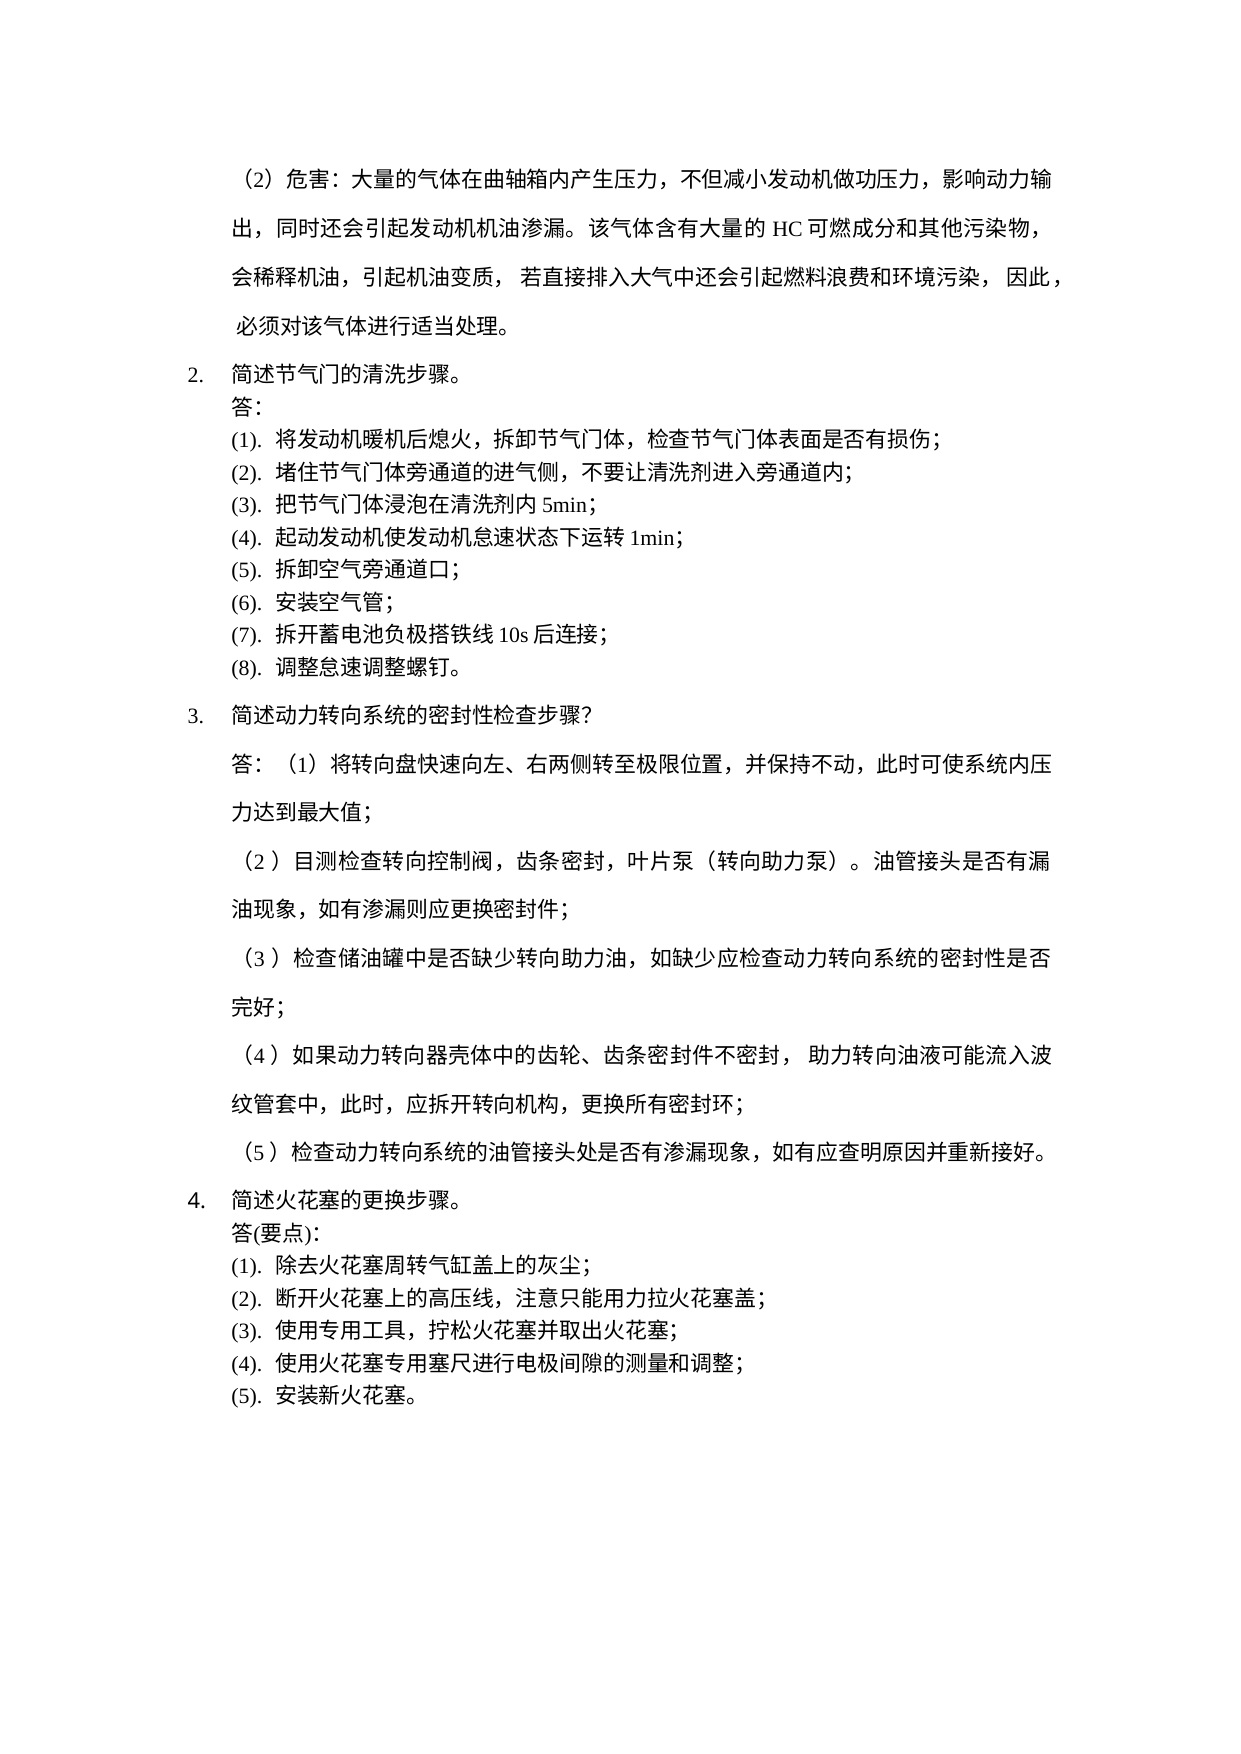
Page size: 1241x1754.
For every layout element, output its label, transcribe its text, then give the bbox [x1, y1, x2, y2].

list 简述火花塞的更换步骤。 [187, 1183, 1053, 1215]
text 答(要点)： [187, 1215, 1053, 1248]
list 拆卸空气旁通道口； [231, 552, 1053, 584]
text （3 ）检查储油罐中是否缺少转向助力油，如缺少应检查动力转向系统的密封性是否完好； [231, 940, 1053, 1022]
text 答： [231, 389, 1053, 422]
text （2 ）目测检查转向控制阀，齿条密封，叶片泵（转向助力泵）。油管接头是否有漏油现象，如有渗漏则应更换密封件； [231, 843, 1053, 924]
list 将发动机暖机后熄火，拆卸节气门体，检查节气门体表面是否有损伤； [231, 422, 1053, 454]
text （4 ）如果动力转向器壳体中的齿轮、齿条密封件不密封， 助力转向油液可能流入波纹管套中，此时，应拆开转向机构，更换所有密封环； [231, 1037, 1053, 1119]
list 安装空气管； [231, 584, 1053, 617]
text （5 ）检查动力转向系统的油管接头处是否有渗漏现象，如有应查明原因并重新接好。 [231, 1134, 1053, 1167]
list 使用专用工具，拧松火花塞并取出火花塞； [231, 1313, 1053, 1345]
list 调整怠速调整螺钉。 [231, 649, 1053, 682]
list 拆开蓄电池负极搭铁线10s后连接； [231, 617, 1053, 649]
list 起动发动机使发动机怠速状态下运转1min； [231, 519, 1053, 552]
list 简述节气门的清洗步骤。 [187, 357, 1053, 389]
list 把节气门体浸泡在清洗剂内5min； [231, 487, 1053, 519]
text 答：（1）将转向盘快速向左、右两侧转至极限位置，并保持不动，此时可使系统内压力达到最大值； [231, 746, 1053, 827]
text （2）危害：大量的气体在曲轴箱内产生压力，不但减小发动机做功压力，影响动力输出，同时还会引起发动机机油渗漏。该气体含有大量的HC可燃成分和其他污染物， 会稀释机油，引起机油变质， 若直接排入大气中还会引起燃料浪费和环境污染， 因此， 必须对该气体进行适当处理。 [231, 162, 1053, 341]
list 除去火花塞周转气缸盖上的灰尘； [231, 1248, 1053, 1280]
list 堵住节气门体旁通道的进气侧，不要让清洗剂进入旁通道内； [231, 454, 1053, 487]
list 断开火花塞上的高压线，注意只能用力拉火花塞盖； [231, 1280, 1053, 1313]
list 简述动力转向系统的密封性检查步骤？ [187, 698, 1053, 730]
list 使用火花塞专用塞尺进行电极间隙的测量和调整； [231, 1345, 1053, 1378]
list 安装新火花塞。 [231, 1378, 1053, 1410]
